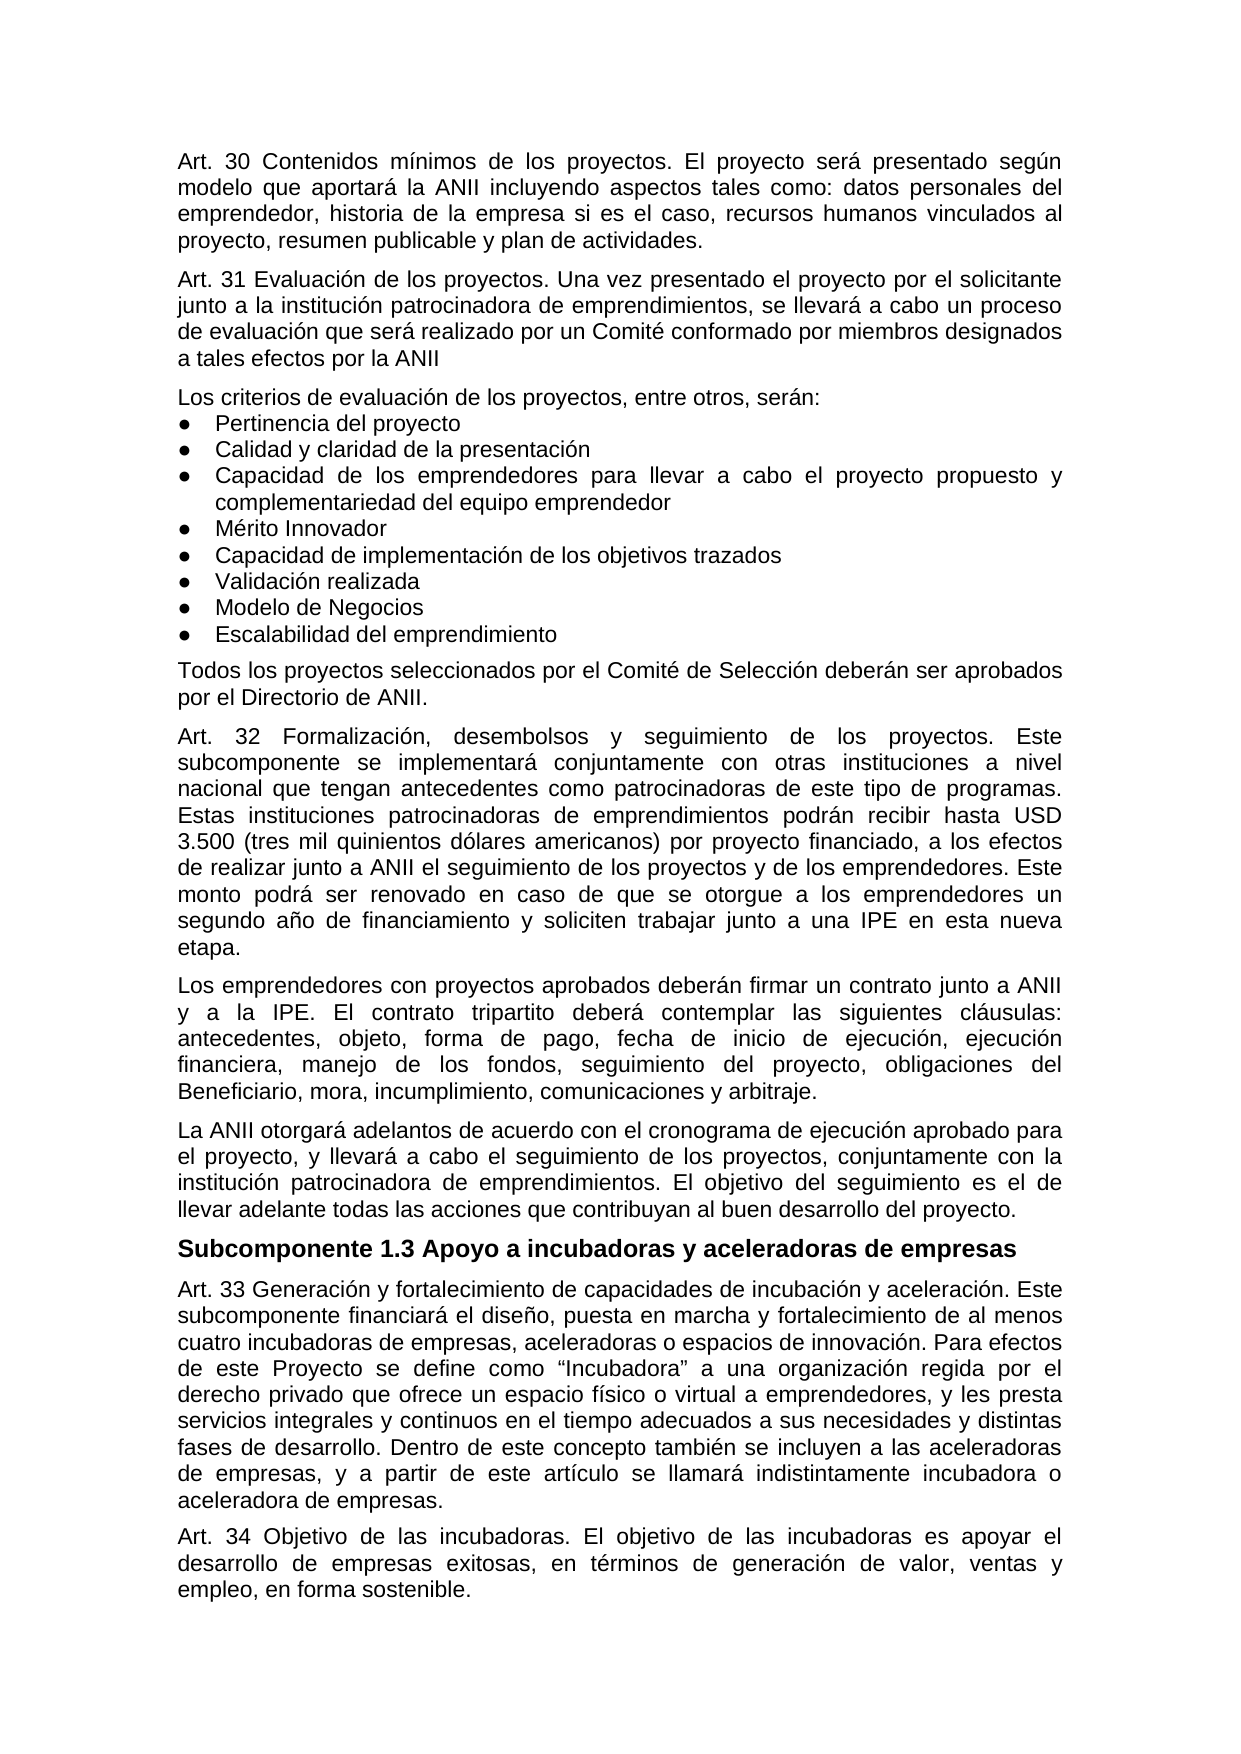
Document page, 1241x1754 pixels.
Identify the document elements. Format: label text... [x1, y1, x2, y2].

text Art. 32 Formalización, desembolsos y seguimiento de los proyectos. Este subcomponente se implementará conjuntamente con otras instituciones a nivel nacional que tengan antecedentes como patrocinadoras de este tipo de programas. Estas instituciones patrocinadoras de emprendimientos podrán recibir hasta USD 3.500 (tres mil quinientos dólares americanos) por proyecto financiado, a los efectos de realizar junto a ANII el seguimiento de los proyectos y de los emprendedores. Este monto podrá ser renovado en caso de que se otorgue a los emprendedores un segundo año de financiamiento y soliciten trabajar junto a una IPE en esta nueva etapa. [177, 723, 1063, 960]
text Art. 34 Objetivo de las incubadoras. El objetivo de las incubadoras es apoyar el desarrollo de empresas exitosas, en términos de generación de valor, ventas y empleo, en forma sostenible. [177, 1523, 1063, 1602]
list Validación realizada [177, 568, 1063, 594]
text Art. 33 Generación y fortalecimiento de capacidades de incubación y aceleración. Este subcomponente financiará el diseño, puesta en marcha y fortalecimiento de al menos cuatro incubadoras de empresas, aceleradoras o espacios de innovación. Para efectos de este Proyecto se define como “Incubadora” a una organización regida por el derecho privado que ofrece un espacio físico o virtual a emprendedores, y les presta servicios integrales y continuos en el tiempo adecuados a sus necesidades y distintas fases de desarrollo. Dentro de este concepto también se incluyen a las aceleradoras de empresas, y a partir de este artículo se llamará indistintamente incubadora o aceleradora de empresas. [177, 1276, 1063, 1513]
text Subcomponente 1.3 Apoyo a incubadoras y aceleradoras de empresas [177, 1234, 1063, 1263]
list Mérito Innovador [177, 515, 1063, 542]
list Pertinencia del proyecto [177, 410, 1063, 436]
text Los criterios de evaluación de los proyectos, entre otros, serán: [177, 383, 1063, 410]
text Art. 30 Contenidos mínimos de los proyectos. El proyecto será presentado según modelo que aportará la ANII incluyendo aspectos tales como: datos personales del emprendedor, historia de la empresa si es el caso, recursos humanos vinculados al proyecto, resumen publicable y plan de actividades. [177, 148, 1063, 253]
list Modelo de Negocios [177, 594, 1063, 621]
list Capacidad de implementación de los objetivos trazados [177, 542, 1063, 568]
list Calidad y claridad de la presentación [177, 436, 1063, 462]
list Escalabilidad del emprendimiento [177, 621, 1063, 647]
text Los emprendedores con proyectos aprobados deberán firmar un contrato junto a ANII y a la IPE. El contrato tripartito deberá contemplar las siguientes cláusulas: antecedentes, objeto, forma de pago, fecha de inicio de ejecución, ejecución financiera, manejo de los fondos, seguimiento del proyecto, obligaciones del Beneficiario, mora, incumplimiento, comunicaciones y arbitraje. [177, 972, 1063, 1104]
text La ANII otorgará adelantos de acuerdo con el cronograma de ejecución aprobado para el proyecto, y llevará a cabo el seguimiento de los proyectos, conjuntamente con la institución patrocinadora de emprendimientos. El objetivo del seguimiento es el de llevar adelante todas las acciones que contribuyan al buen desarrollo del proyecto. [177, 1117, 1063, 1222]
list Capacidad de los emprendedores para llevar a cabo el proyecto propuesto y complementariedad del equipo emprendedor [177, 462, 1063, 515]
text Art. 31 Evaluación de los proyectos. Una vez presentado el proyecto por el solicitante junto a la institución patrocinadora de emprendimientos, se llevará a cabo un proceso de evaluación que será realizado por un Comité conformado por miembros designados a tales efectos por la ANII [177, 266, 1063, 371]
text Todos los proyectos seleccionados por el Comité de Selección deberán ser aprobados por el Directorio de ANII. [177, 657, 1063, 710]
